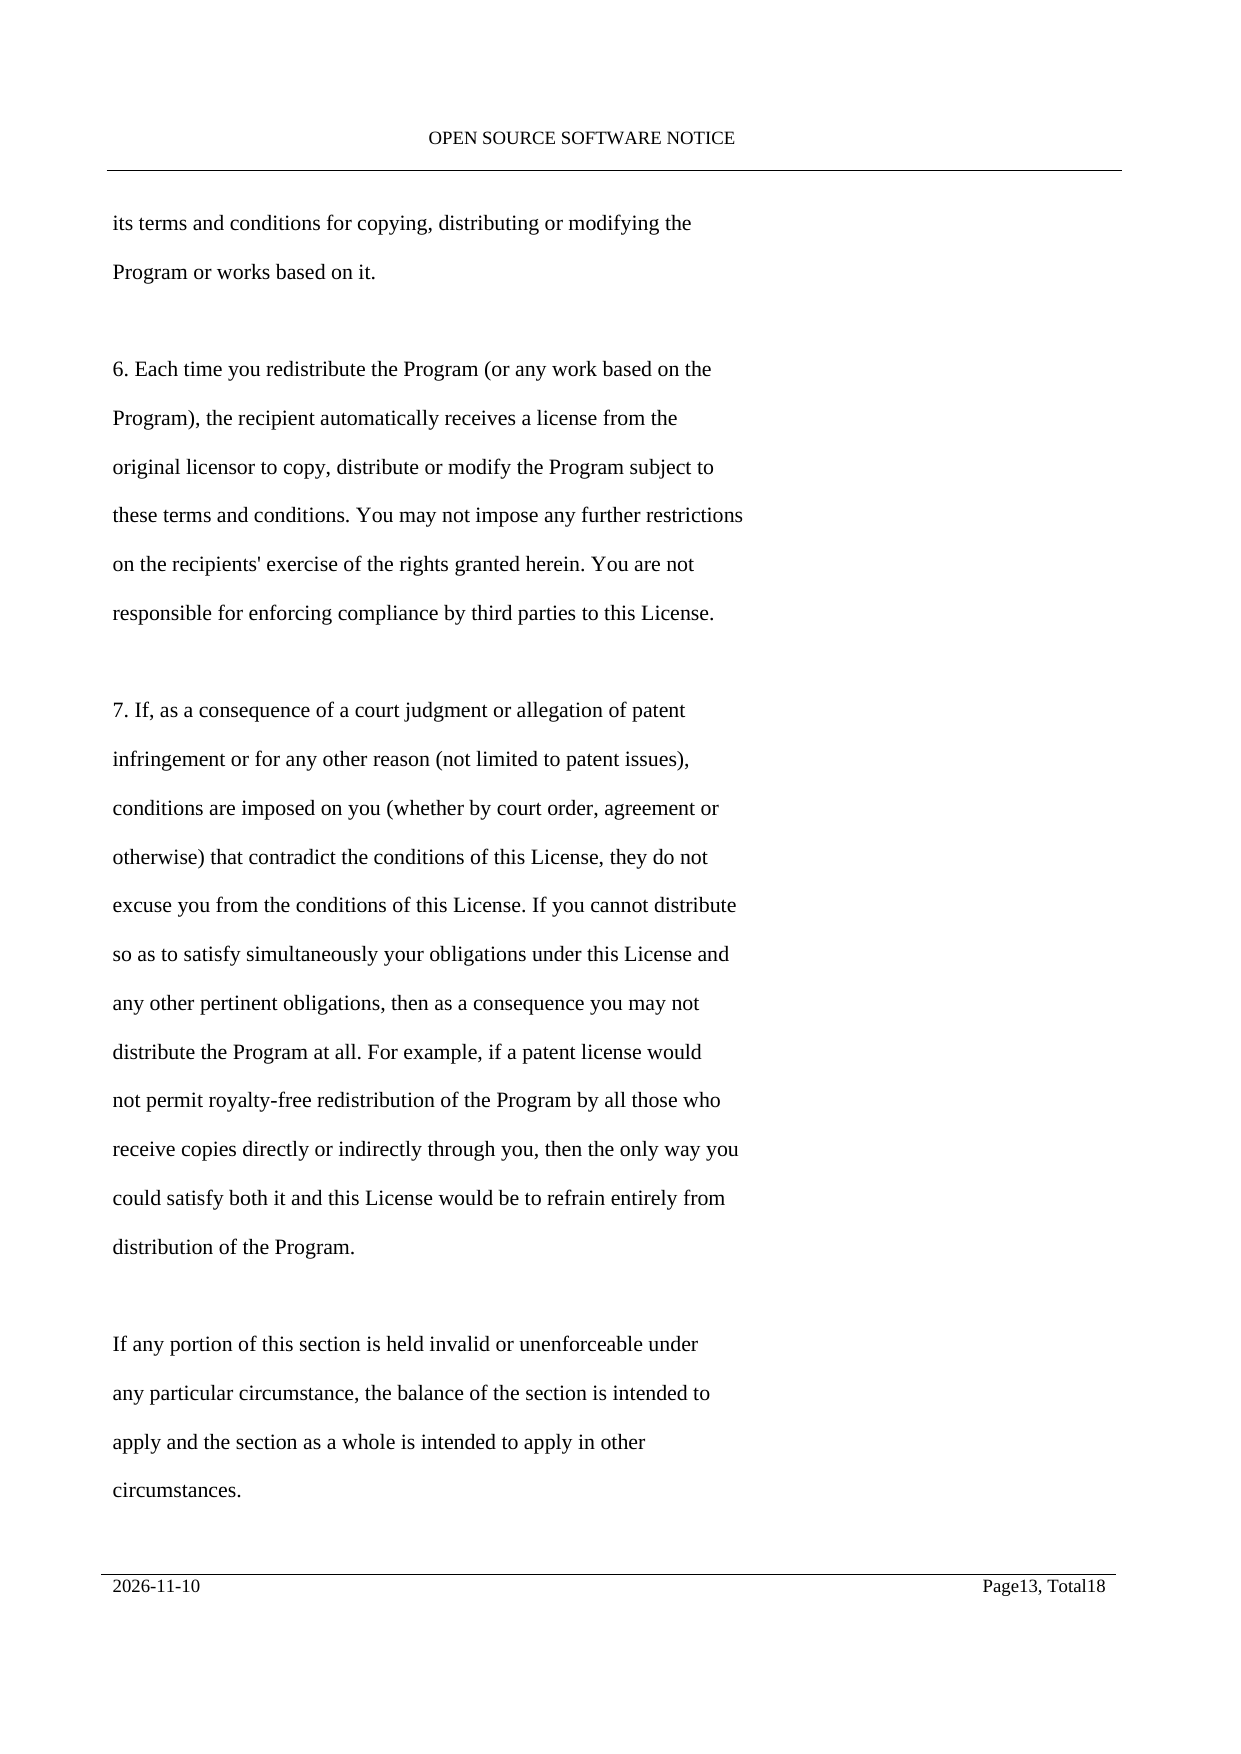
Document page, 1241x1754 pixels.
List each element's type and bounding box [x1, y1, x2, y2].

text [112, 206, 1128, 1506]
